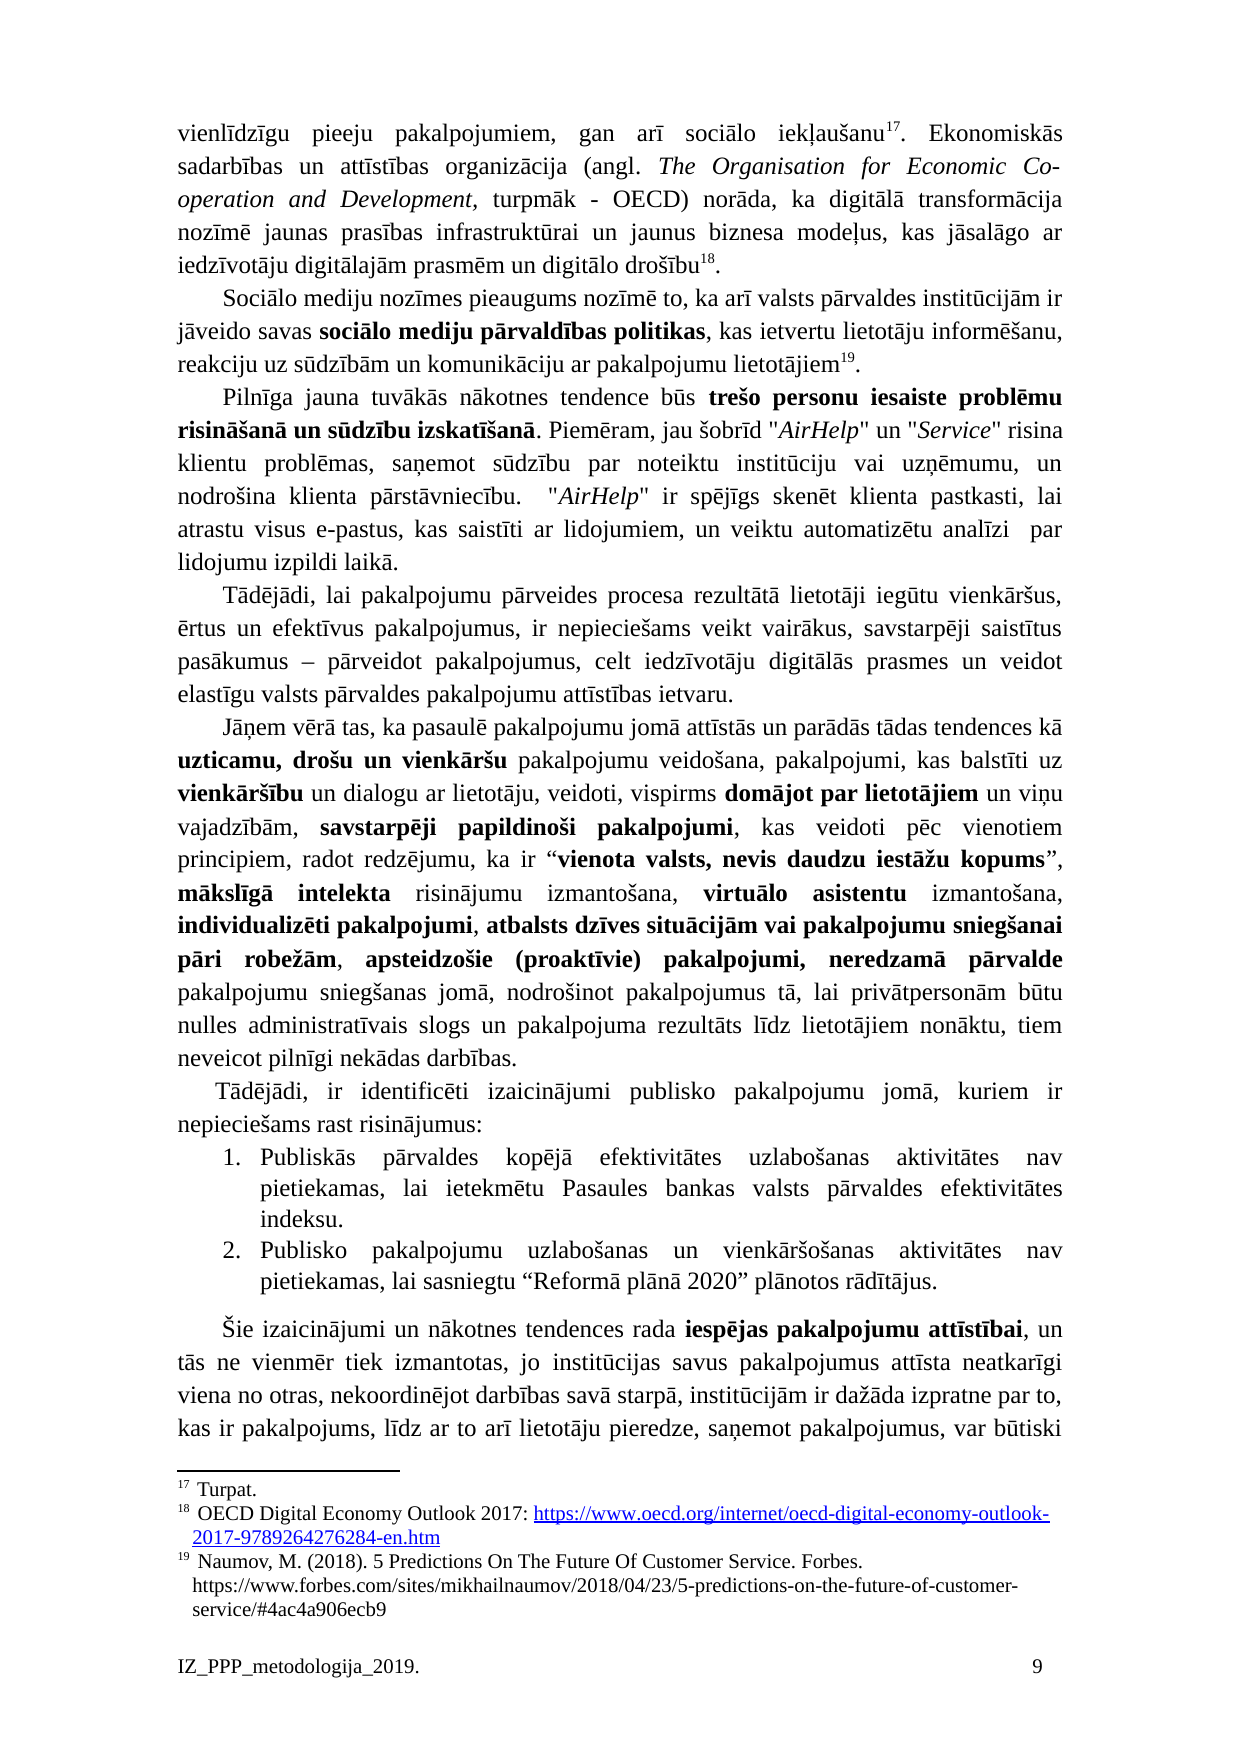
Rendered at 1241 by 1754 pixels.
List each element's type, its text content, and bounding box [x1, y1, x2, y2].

text Jāņem vērā tas, ka pasaulē pakalpojumu jomā attīstās un parādās tādas tendences kā uzticamu, drošu un vienkāršu pakalpojumu veidošana, pakalpojumi, kas balstīti uz vienkāršību un dialogu ar lietotāju, veidoti, vispirms domājot par lietotājiem un viņu vajadzībām, savstarpēji papildinoši pakalpojumi, kas veidoti pēc vienotiem principiem, radot redzējumu, ka ir “vienota valsts, nevis daudzu iestāžu kopums”, mākslīgā intelekta risinājumu izmantošana, virtuālo asistentu izmantošana, individualizēti pakalpojumi, atbalsts dzīves situācijām vai pakalpojumu sniegšanai pāri robežām, apsteidzošie (proaktīvie) pakalpojumi, neredzamā pārvalde pakalpojumu sniegšanas jomā, nodrošinot pakalpojumus tā, lai privātpersonām būtu nulles administratīvais slogs un pakalpojuma rezultāts līdz lietotājiem nonāktu, tiem neveicot pilnīgi nekādas darbības. [177, 712, 1063, 1071]
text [177, 118, 1063, 279]
text Sociālo mediju nozīmes pieaugums nozīmē to, ka arī valsts pārvaldes institūcijām ir jāveido savas sociālo mediju pārvaldības politikas, kas ietvertu lietotāju informēšanu, reakciju uz sūdzībām un komunikāciju ar pakalpojumu lietotājiem. [177, 283, 1063, 378]
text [177, 1314, 1063, 1441]
text Tādējādi, ir identificēti izaicinājumi publisko pakalpojumu jomā, kuriem ir nepieciešams rast risinājumus: [177, 1076, 1063, 1137]
text Tādējādi, lai pakalpojumu pārveides procesa rezultātā lietotāji iegūtu vienkāršus, ērtus un efektīvus pakalpojumus, ir nepieciešams veikt vairākus, savstarpēji saistītus pasākumus – pārveidot pakalpojumus, celt iedzīvotāju digitālās prasmes un veidot elastīgu valsts pārvaldes pakalpojumu attīstības ietvaru. [177, 580, 1063, 708]
list Publiskās pārvaldes kopējā efektivitātes uzlabošanas aktivitātes nav pietiekamas, lai ietekmētu Pasaules bankas valsts pārvaldes efektivitātes indeksu. [222, 1142, 1063, 1233]
text Pilnīga jauna tuvākās nākotnes tendence būs trešo personu iesaiste problēmu risināšanā un sūdzību izskatīšanā. Piemēram, jau šobrīd "AirHelp" un "Service" risina klientu problēmas, saņemot sūdzību par noteiktu institūciju vai uzņēmumu, un nodrošina klienta pārstāvniecību. "AirHelp" ir spējīgs skenēt klienta pastkasti, lai atrastu visus e-pastus, kas saistīti ar lidojumiem, un veiktu automatizētu analīzi par lidojumu izpildi laikā. [177, 382, 1063, 576]
list Publisko pakalpojumu uzlabošanas un vienkāršošanas aktivitātes nav pietiekamas, lai sasniegtu “Reformā plānā 2020” plānotos rādītājus. [222, 1235, 1063, 1295]
